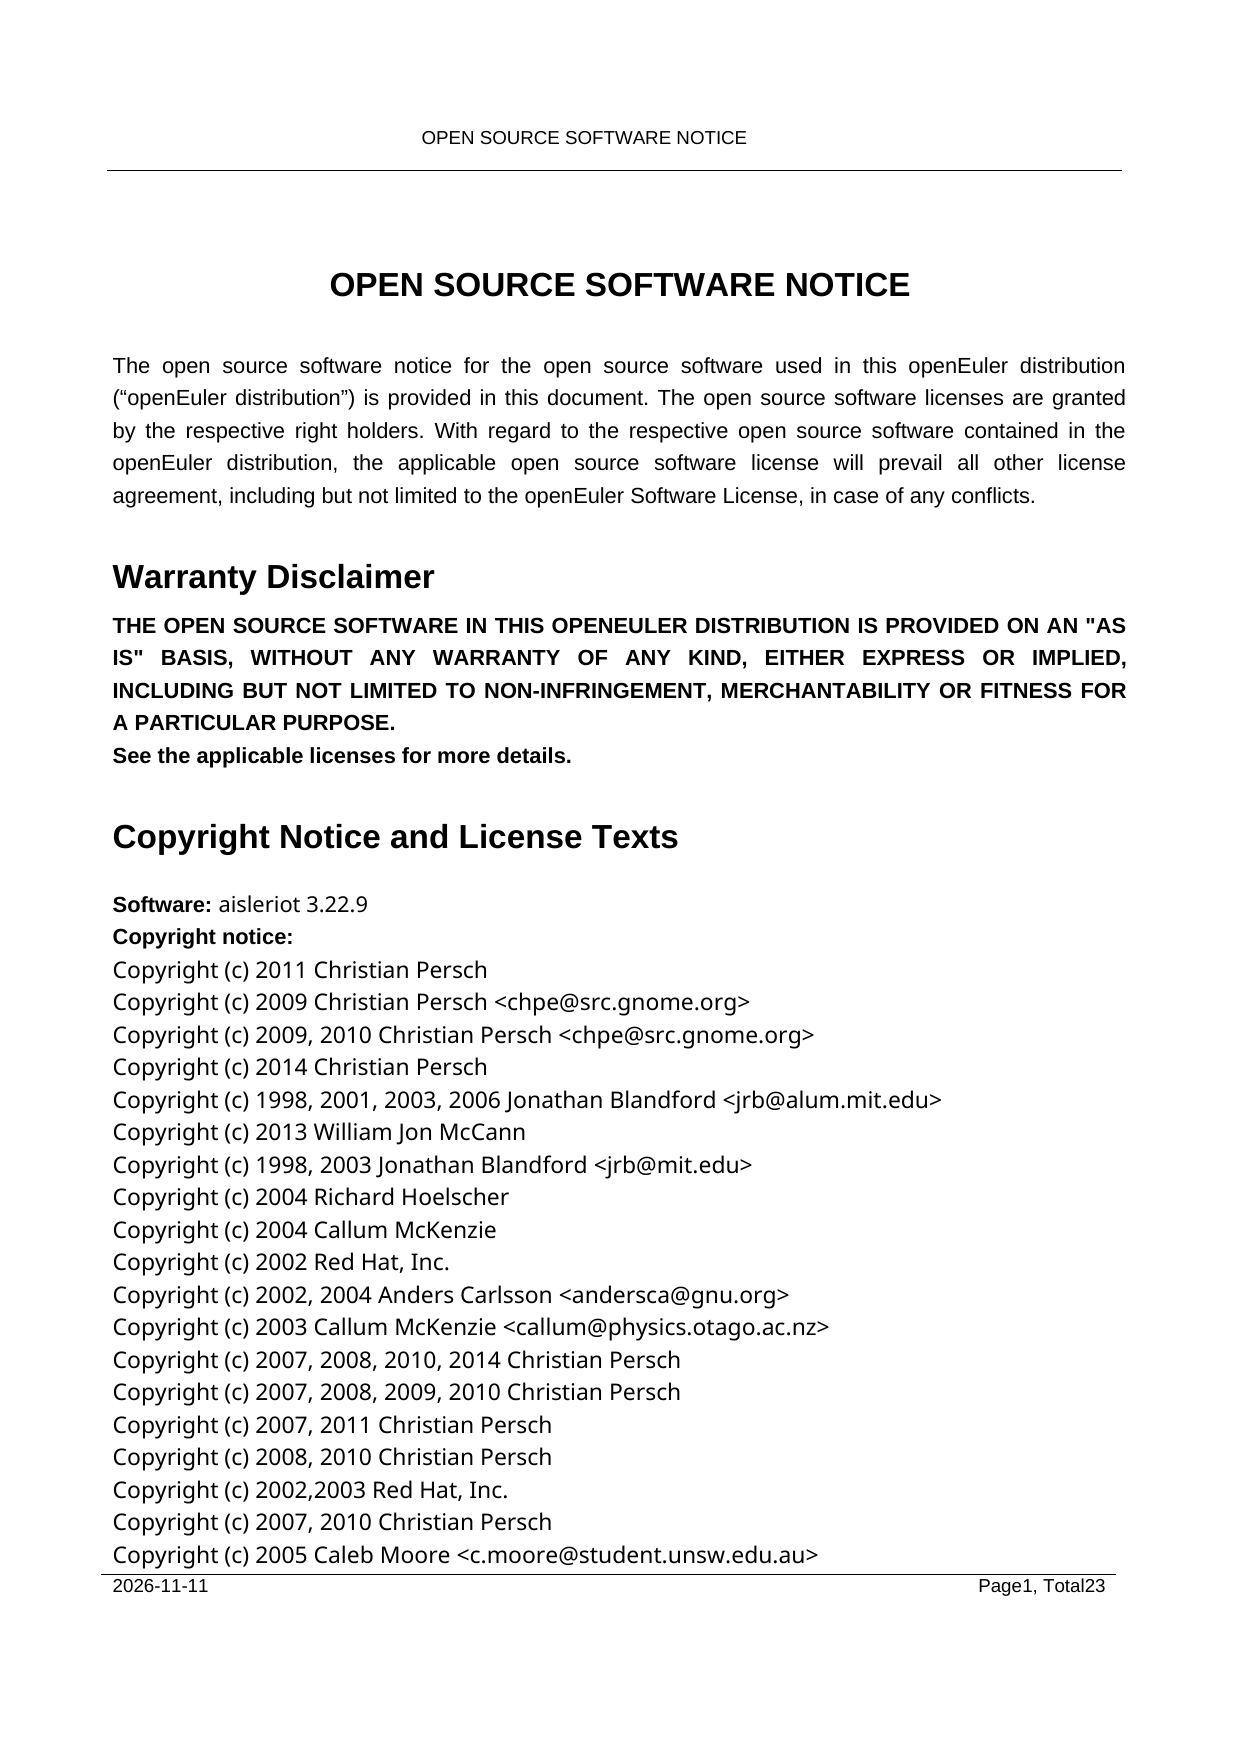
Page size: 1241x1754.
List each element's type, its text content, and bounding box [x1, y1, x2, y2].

text Software: aisleriot 3.22.9 [112, 888, 1128, 921]
text OPEN SOURCE SOFTWARE NOTICE [112, 251, 1128, 316]
text Warranty Disclaimer [112, 544, 1128, 609]
text THE OPEN SOURCE SOFTWARE IN THIS OPENEULER DISTRIBUTION IS PROVIDED ON AN "AS IS" BASIS, WITHOUT ANY WARRANTY OF ANY KIND, EITHER EXPRESS OR IMPLIED, INCLUDING BUT NOT LIMITED TO NON-INFRINGEMENT, MERCHANTABILITY OR FITNESS FOR A PARTICULAR PURPOSE. See the applicable licenses for more details. [112, 609, 1128, 771]
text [112, 953, 1128, 1571]
text The open source software notice for the open source software used in this openEuler distribution (“openEuler distribution”) is provided in this document. The open source software licenses are granted by the respective right holders. With regard to the respective open source software contained in the openEuler distribution, the applicable open source software license will prevail all other license agreement, including but not limited to the openEuler Software License, in case of any conflicts. [112, 349, 1128, 511]
text Copyright notice: [112, 921, 1128, 953]
text Copyright Notice and License Texts [112, 804, 1128, 869]
